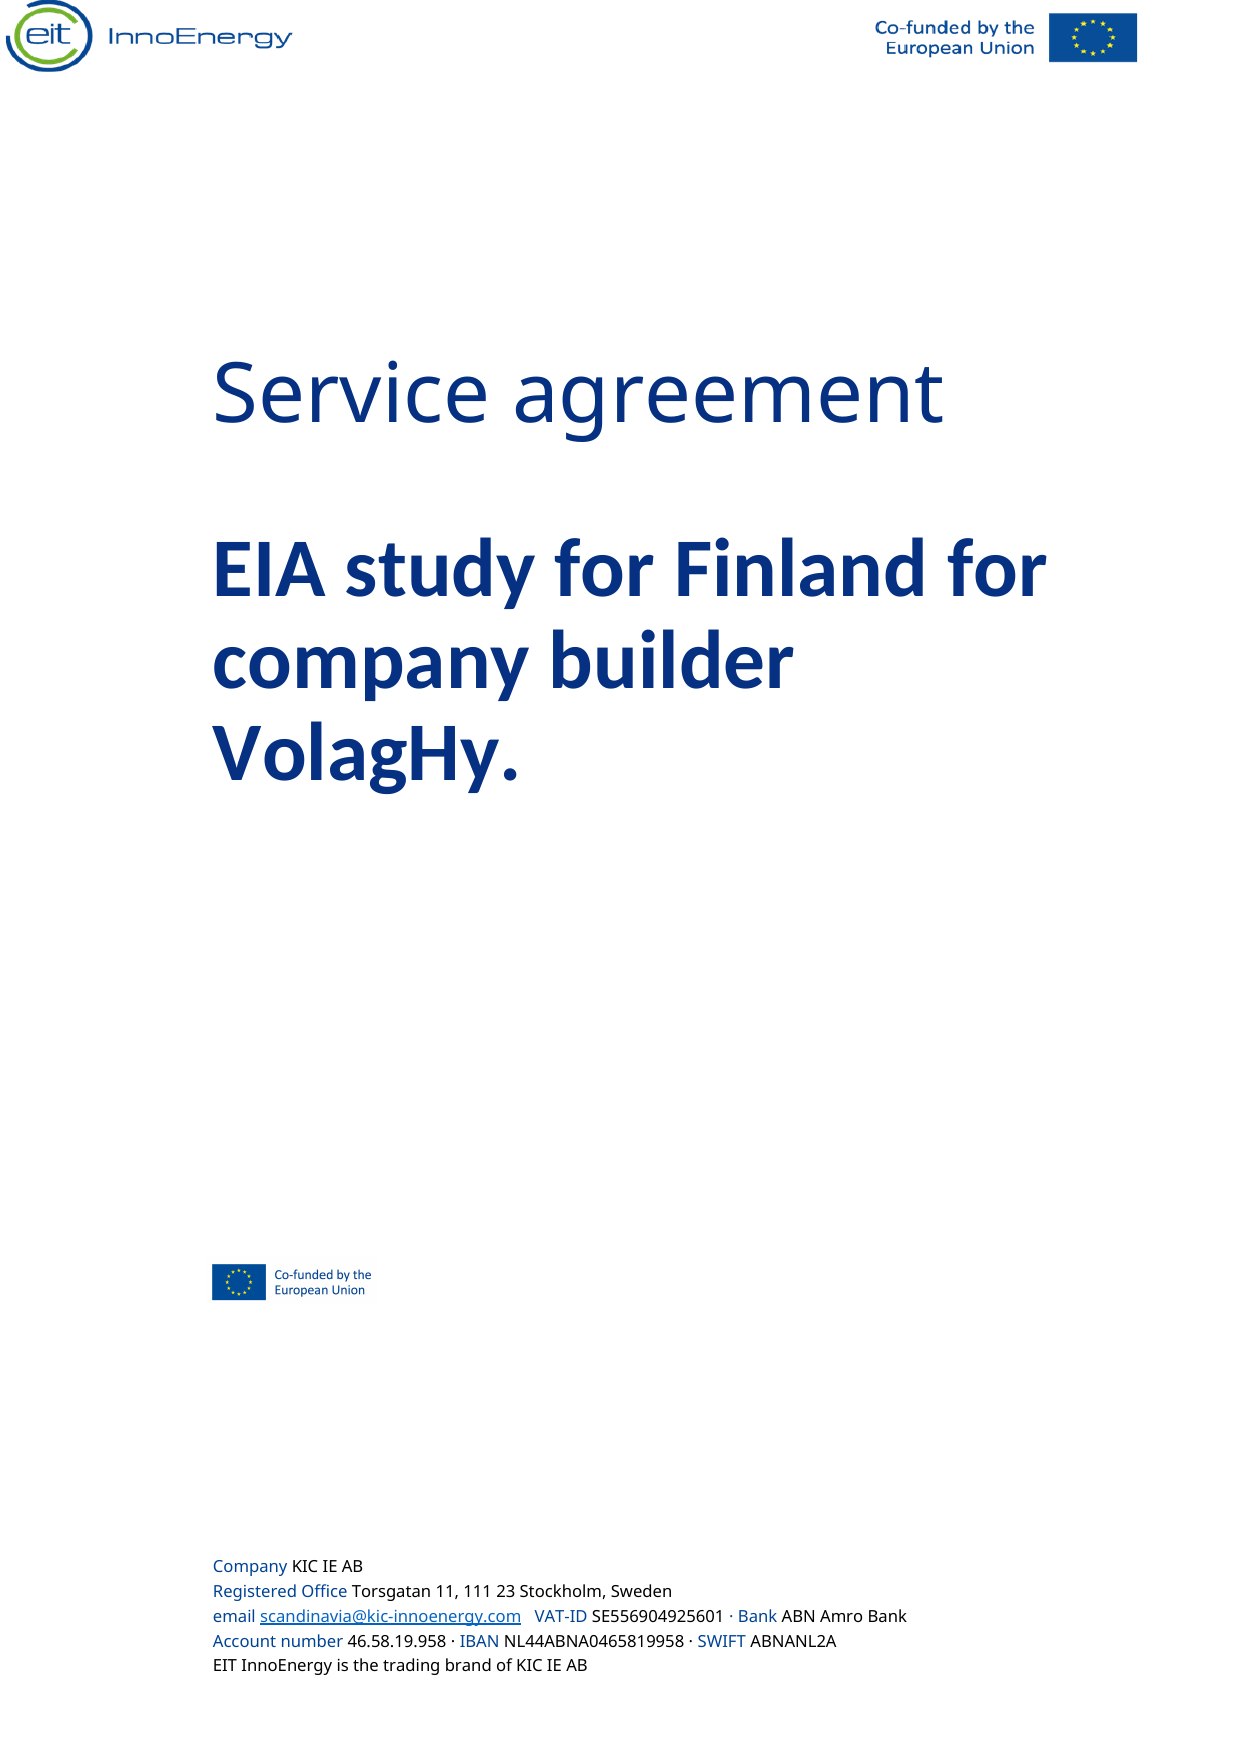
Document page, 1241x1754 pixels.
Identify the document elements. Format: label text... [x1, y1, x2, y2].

text EIA study for Finland for company builder VolagHy. [213, 443, 1122, 801]
picture [5, 0, 1138, 72]
picture [204, 1256, 377, 1304]
text Service agreement [213, 341, 1122, 443]
